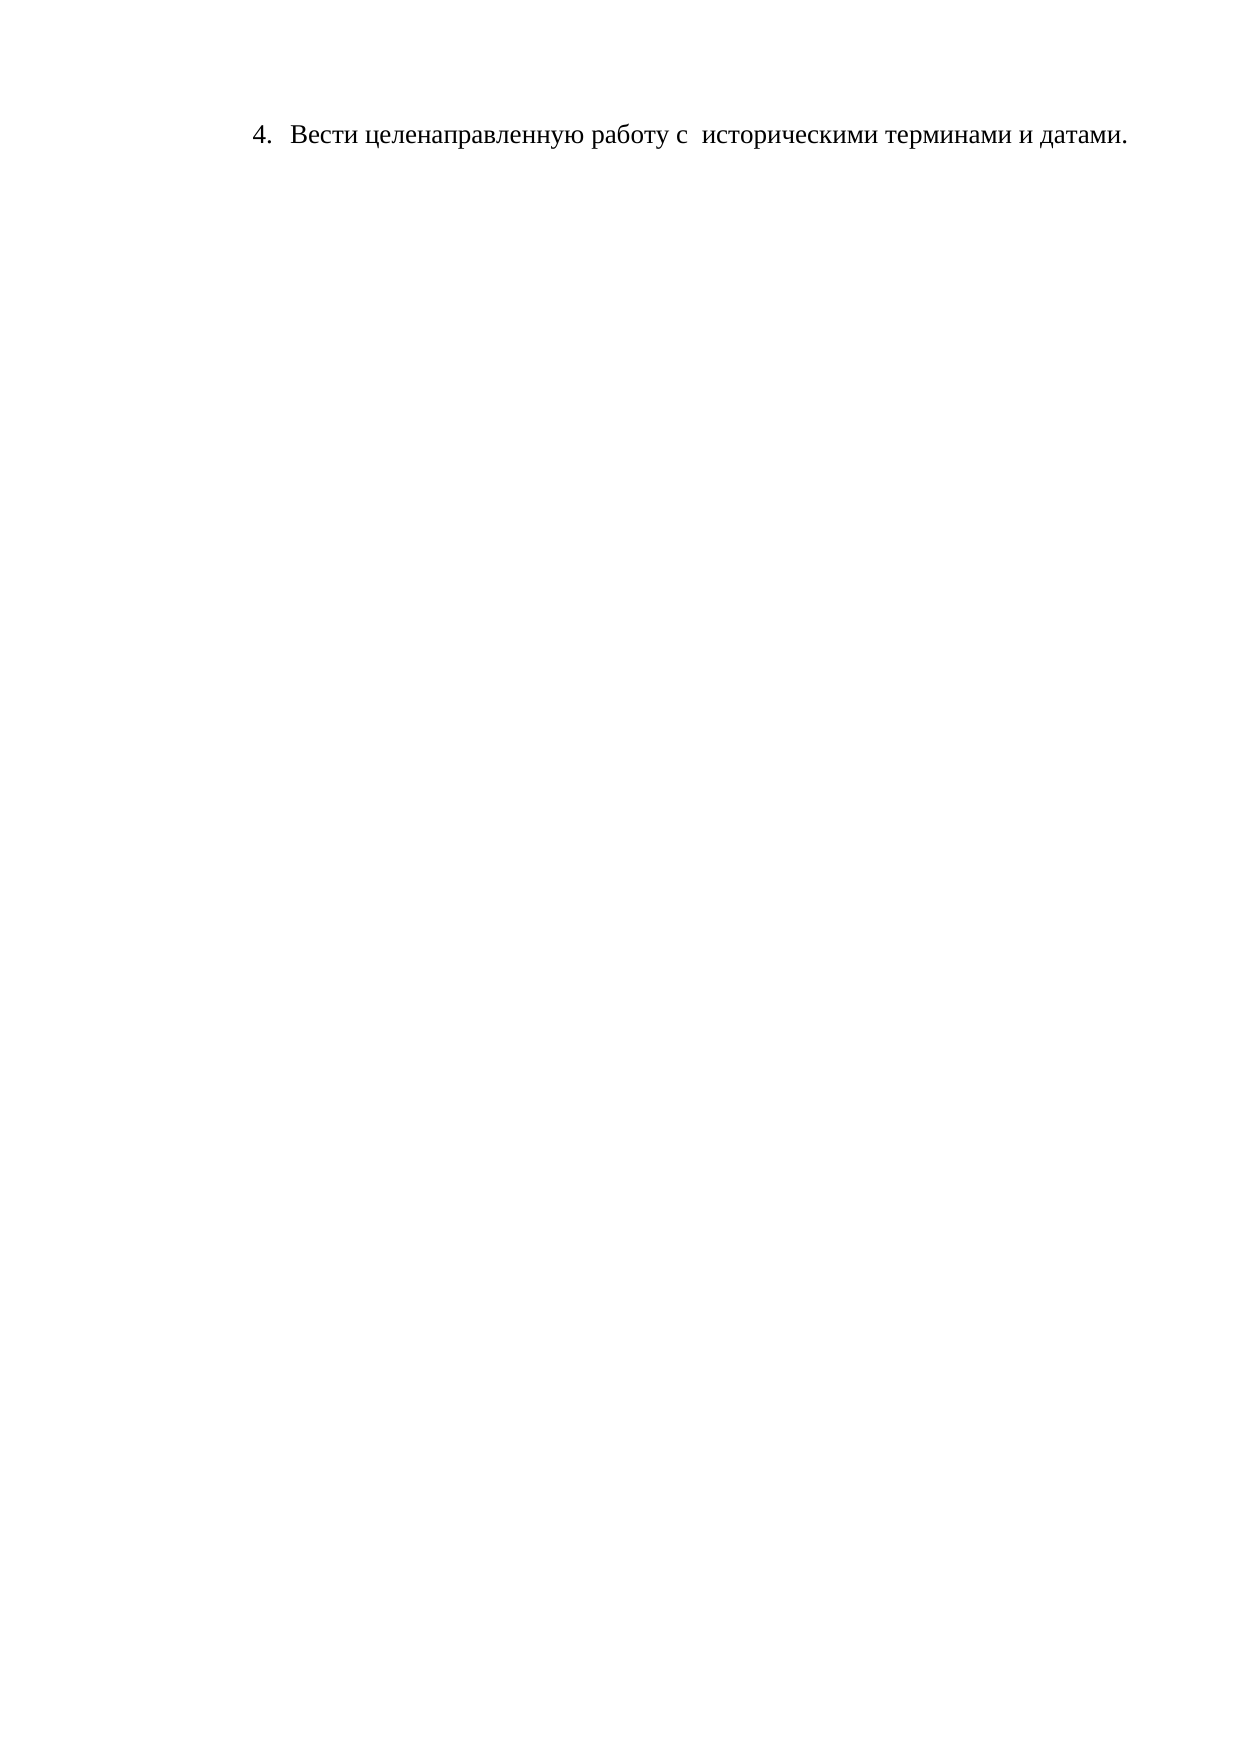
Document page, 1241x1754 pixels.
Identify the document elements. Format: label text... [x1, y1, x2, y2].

list Вести целенаправленную работу с историческими терминами и датами. [252, 118, 1152, 149]
